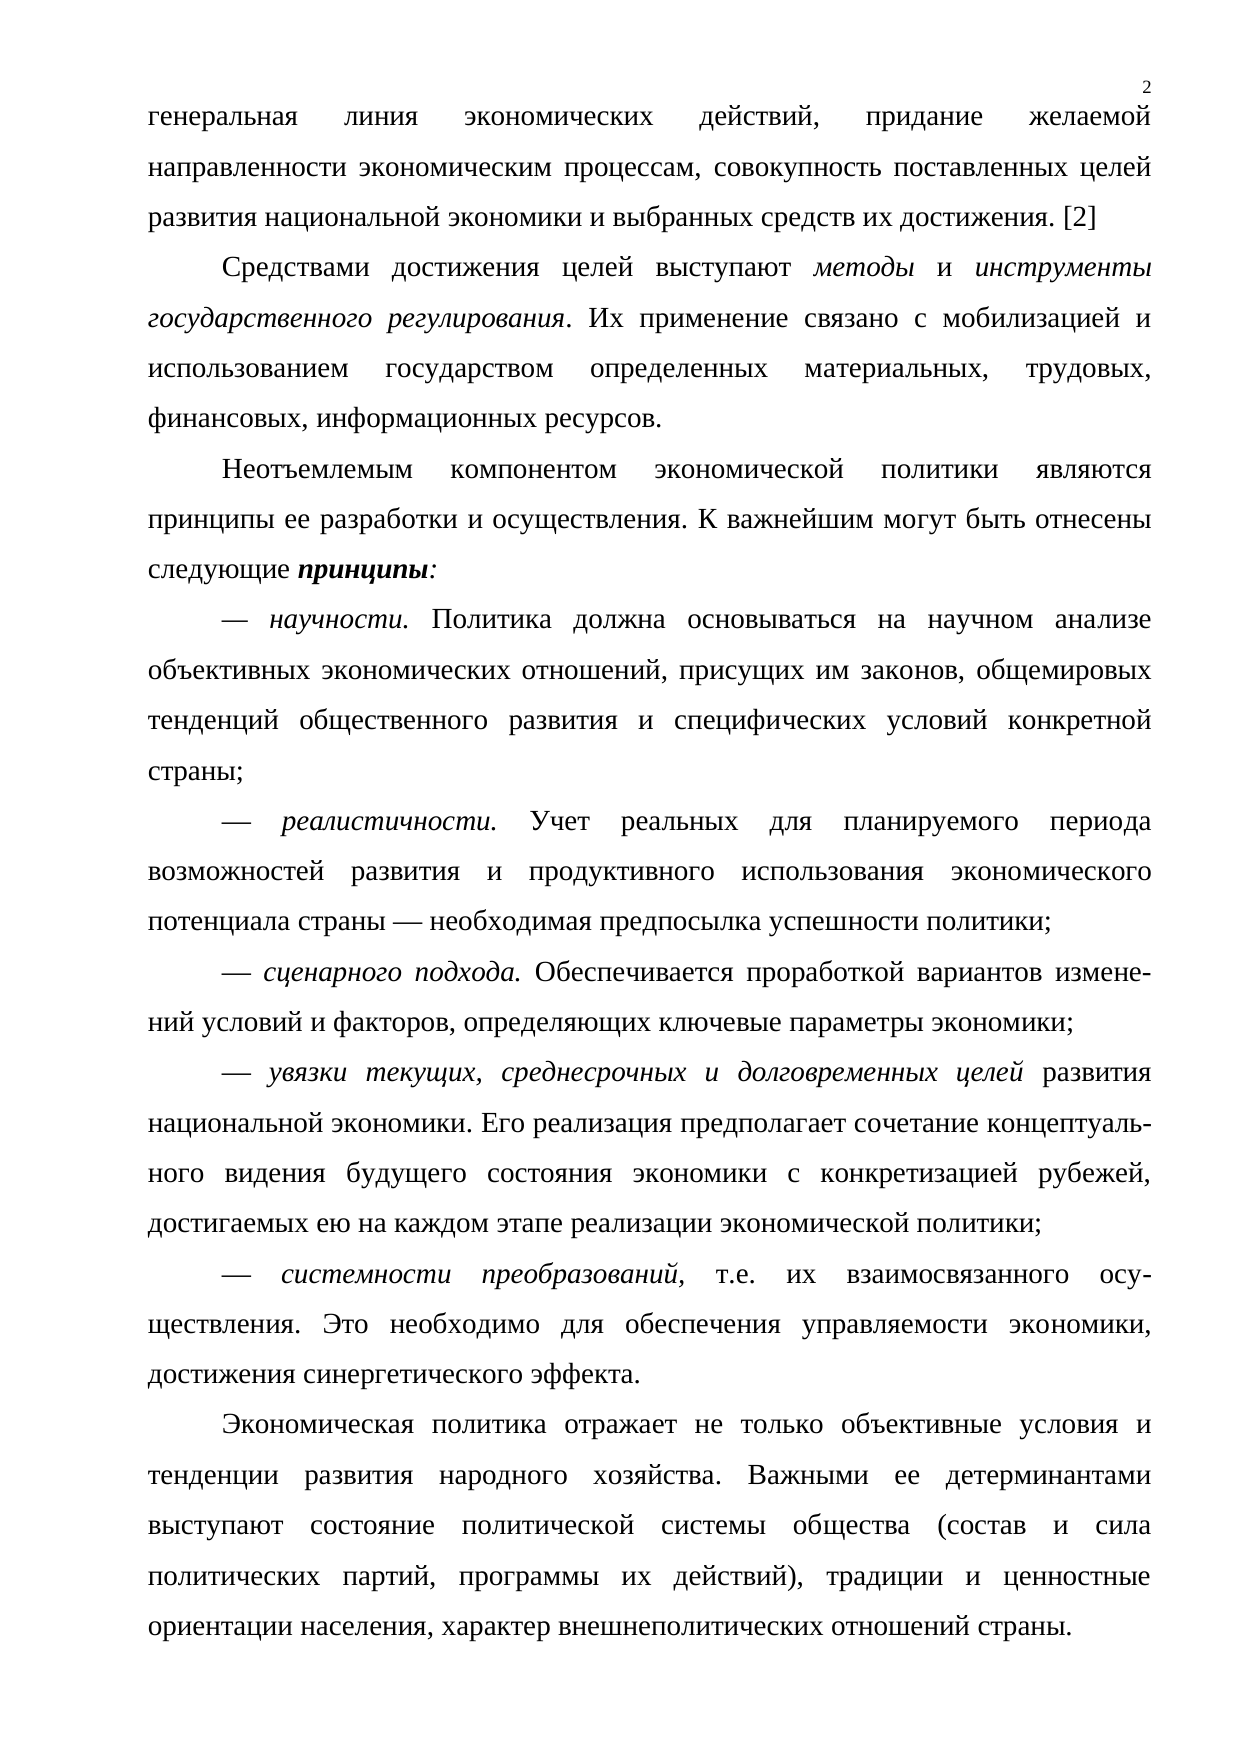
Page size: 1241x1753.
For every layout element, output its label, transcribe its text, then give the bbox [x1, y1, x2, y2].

text — реалистичности. Учет реальных для планируемого периода возможностей развития и продуктивного использования экономического потенциала страны — необходимая предпосылка успешности политики; [148, 803, 1152, 937]
text Неотъемлемым компонентом экономической политики являются принципы ее разработки и осуществления. К важнейшим могут быть отнесены следующие принципы: [148, 451, 1152, 585]
text — научности. Политика должна основываться на научном анализе объективных экономических отношений, присущих им законов, общемировых тенденций общественного развития и специфических условий конкретной страны; [148, 602, 1152, 786]
text Средствами достижения целей выступают методы и инструменты государственного регулирования. Их применение связано с мобилизацией и использованием государством определенных материальных, трудовых, финансовых, информационных ресурсов. [148, 250, 1152, 434]
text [148, 99, 1152, 233]
text Экономическая политика отражает не только объективные условия и тенденции развития народного хозяйства. Важными ее детерминантами выступают состояние политической системы общества (состав и сила политических партий, программы их действий), традиции и ценностные ориентации населения, характер внешнеполитических отношений страны. [148, 1407, 1152, 1642]
text — увязки текущих, среднесрочных и долговременных целей развития национальной экономики. Его реализация предполагает сочетание концептуаль-ного видения будущего состояния экономики с конкретизацией рубежей, достигаемых ею на каждом этапе реализации экономической политики; [148, 1055, 1152, 1239]
text — системности преобразований, т.е. их взаимосвязанного осуществления. Это необходимо для обеспечения управляемости экономики, достижения синергетического эффекта. [148, 1256, 1152, 1390]
text — сценарного подхода. Обеспечивается проработкой вариантов измене-ний условий и факторов, определяющих ключевые параметры экономики; [148, 954, 1152, 1038]
